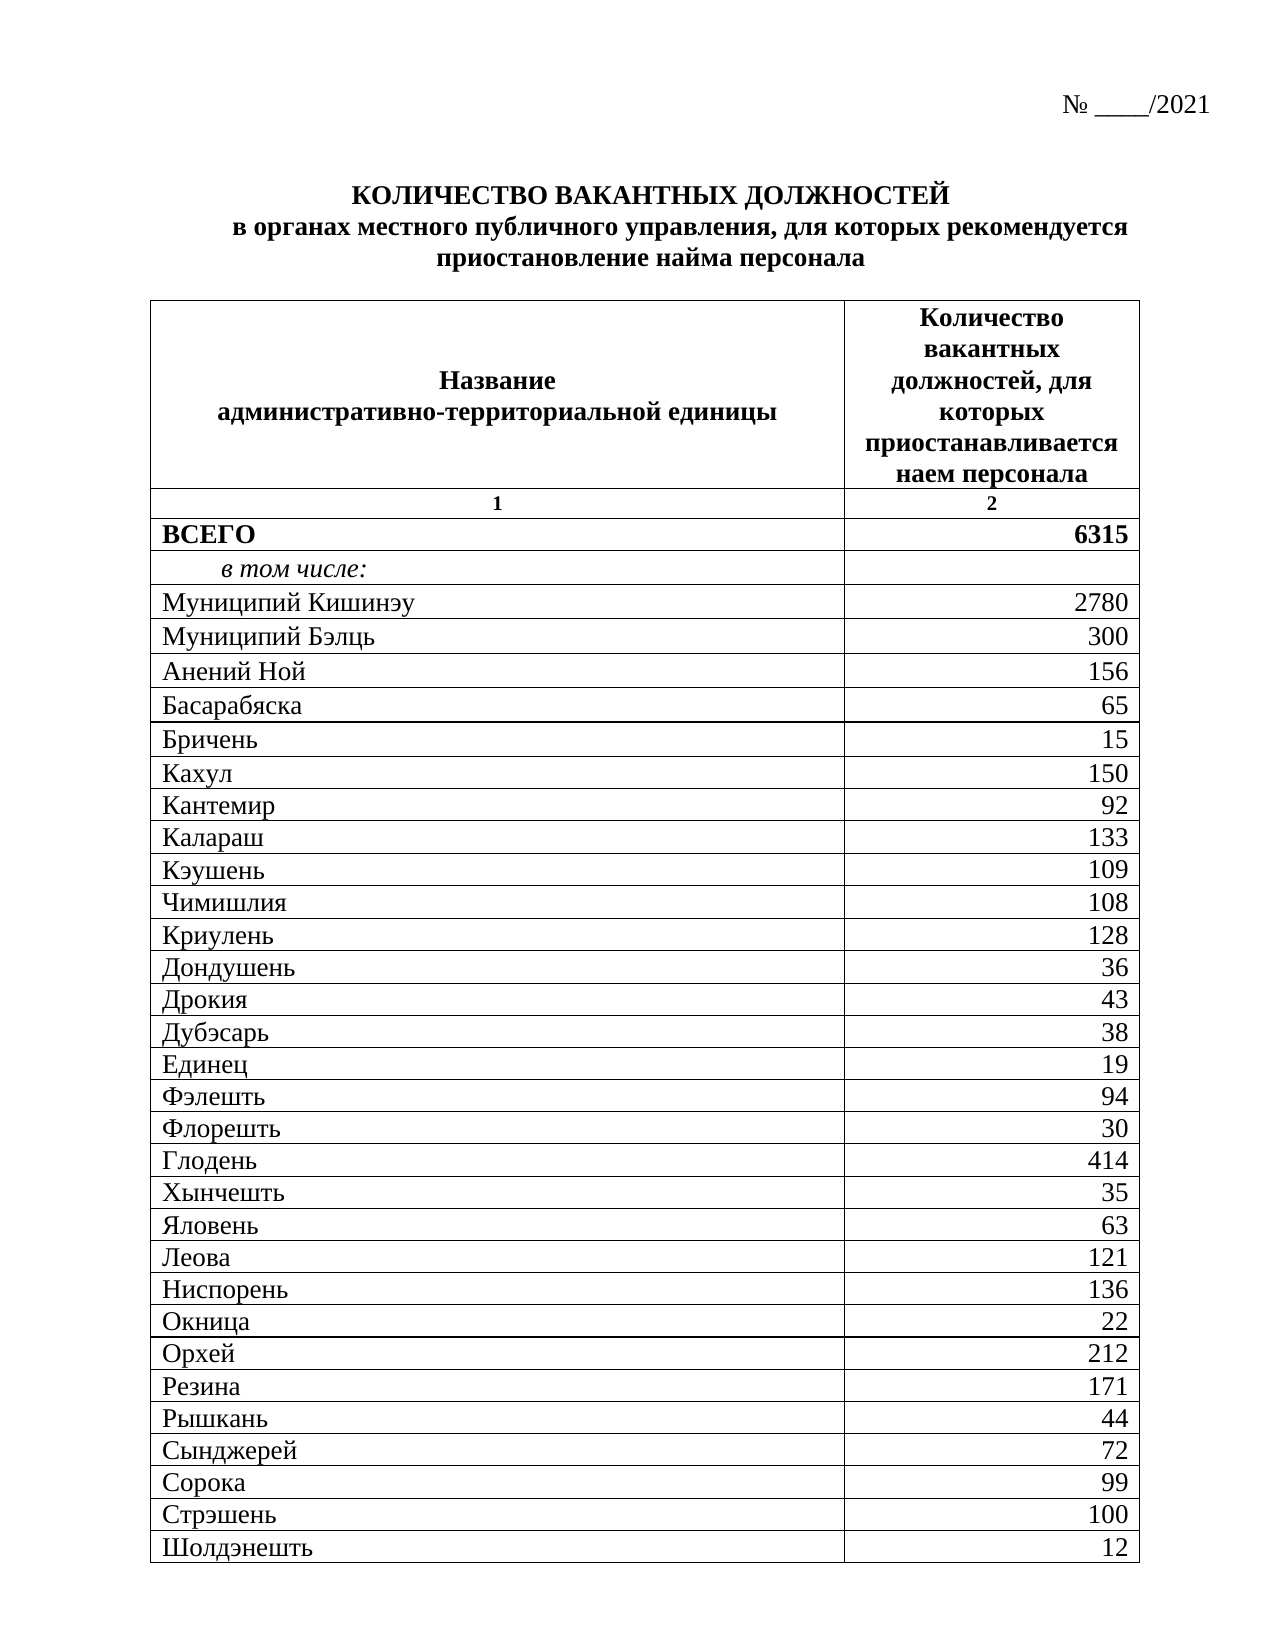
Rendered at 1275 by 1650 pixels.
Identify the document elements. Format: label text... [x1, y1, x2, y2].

table_header Количество вакантных должностей, для которых приостанавливается наем персонала [845, 301, 1139, 488]
table_cell в том числе: [151, 551, 844, 584]
table_cell Рышкань [151, 1402, 844, 1433]
table_cell 30 [845, 1112, 1139, 1143]
table_cell 109 [845, 854, 1139, 885]
table_cell Чимишлия [151, 886, 844, 917]
table_cell 1 [151, 489, 844, 517]
table_cell 15 [845, 723, 1139, 756]
table_cell 19 [845, 1048, 1139, 1079]
table_cell Криулень [151, 919, 844, 950]
table_cell 2 [845, 489, 1139, 517]
table_cell 108 [845, 886, 1139, 917]
table_cell 6315 [845, 519, 1139, 549]
table_cell 2780 [845, 585, 1139, 618]
table_cell Шолдэнешть [151, 1531, 844, 1562]
table_cell Дондушень [151, 951, 844, 982]
table_cell Сорока [151, 1466, 844, 1497]
table_cell 65 [845, 688, 1139, 721]
table_cell 92 [845, 789, 1139, 820]
table_cell 128 [845, 919, 1139, 950]
table_cell 12 [845, 1531, 1139, 1562]
table_cell 156 [845, 654, 1139, 687]
table_cell 43 [845, 984, 1139, 1014]
table_cell ВСЕГО [151, 519, 844, 549]
table_cell Ниспорень [151, 1273, 844, 1304]
text в органах местного публичного управления, для которых рекомендуется приостановление найма персонала [150, 210, 1152, 300]
table_cell Флорешть [151, 1112, 844, 1143]
table_cell Сынджерей [151, 1434, 844, 1465]
table_cell 94 [845, 1080, 1139, 1111]
table_cell 22 [845, 1305, 1139, 1336]
table_cell 100 [845, 1499, 1139, 1529]
table_cell 212 [845, 1338, 1139, 1369]
table_cell Кэушень [151, 854, 844, 885]
table_cell 35 [845, 1177, 1139, 1208]
table_cell 171 [845, 1370, 1139, 1401]
table_cell [845, 551, 1139, 584]
table_cell 133 [845, 821, 1139, 852]
table_cell Дубэсарь [151, 1016, 844, 1047]
table_cell 38 [845, 1016, 1139, 1047]
table_cell 414 [845, 1144, 1139, 1176]
table_cell Леова [151, 1241, 844, 1272]
table_header Название административно-территориальной единицы [151, 301, 844, 488]
table_cell 150 [845, 757, 1139, 788]
table_cell Окница [151, 1305, 844, 1336]
table_cell Калараш [151, 821, 844, 852]
table_cell 121 [845, 1241, 1139, 1272]
table_cell Резина [151, 1370, 844, 1401]
table_cell Дрокия [151, 984, 844, 1014]
table_cell 36 [845, 951, 1139, 982]
table_cell Единец [151, 1048, 844, 1079]
table_cell 300 [845, 619, 1139, 653]
table_cell Бричень [151, 723, 844, 756]
table_cell 44 [845, 1402, 1139, 1433]
table_cell 99 [845, 1466, 1139, 1497]
table_cell Басарабяска [151, 688, 844, 721]
table_cell Стрэшень [151, 1499, 844, 1529]
table_cell Муниципий Кишинэу [151, 585, 844, 618]
table_cell Кантемир [151, 789, 844, 820]
text КОЛИЧЕСТВО ВАКАНТНЫХ ДОЛЖНОСТЕЙ [150, 179, 1152, 210]
table_cell 63 [845, 1209, 1139, 1240]
table_cell Глодень [151, 1144, 844, 1176]
table_cell Яловень [151, 1209, 844, 1240]
table_cell Кахул [151, 757, 844, 788]
table_cell 136 [845, 1273, 1139, 1304]
table_cell Хынчешть [151, 1177, 844, 1208]
table_cell Муниципий Бэлць [151, 619, 844, 653]
table_cell Орхей [151, 1338, 844, 1369]
table_cell Анений Ной [151, 654, 844, 687]
text № ____/2021 [150, 89, 1210, 148]
table_cell Фэлешть [151, 1080, 844, 1111]
table_cell 72 [845, 1434, 1139, 1465]
